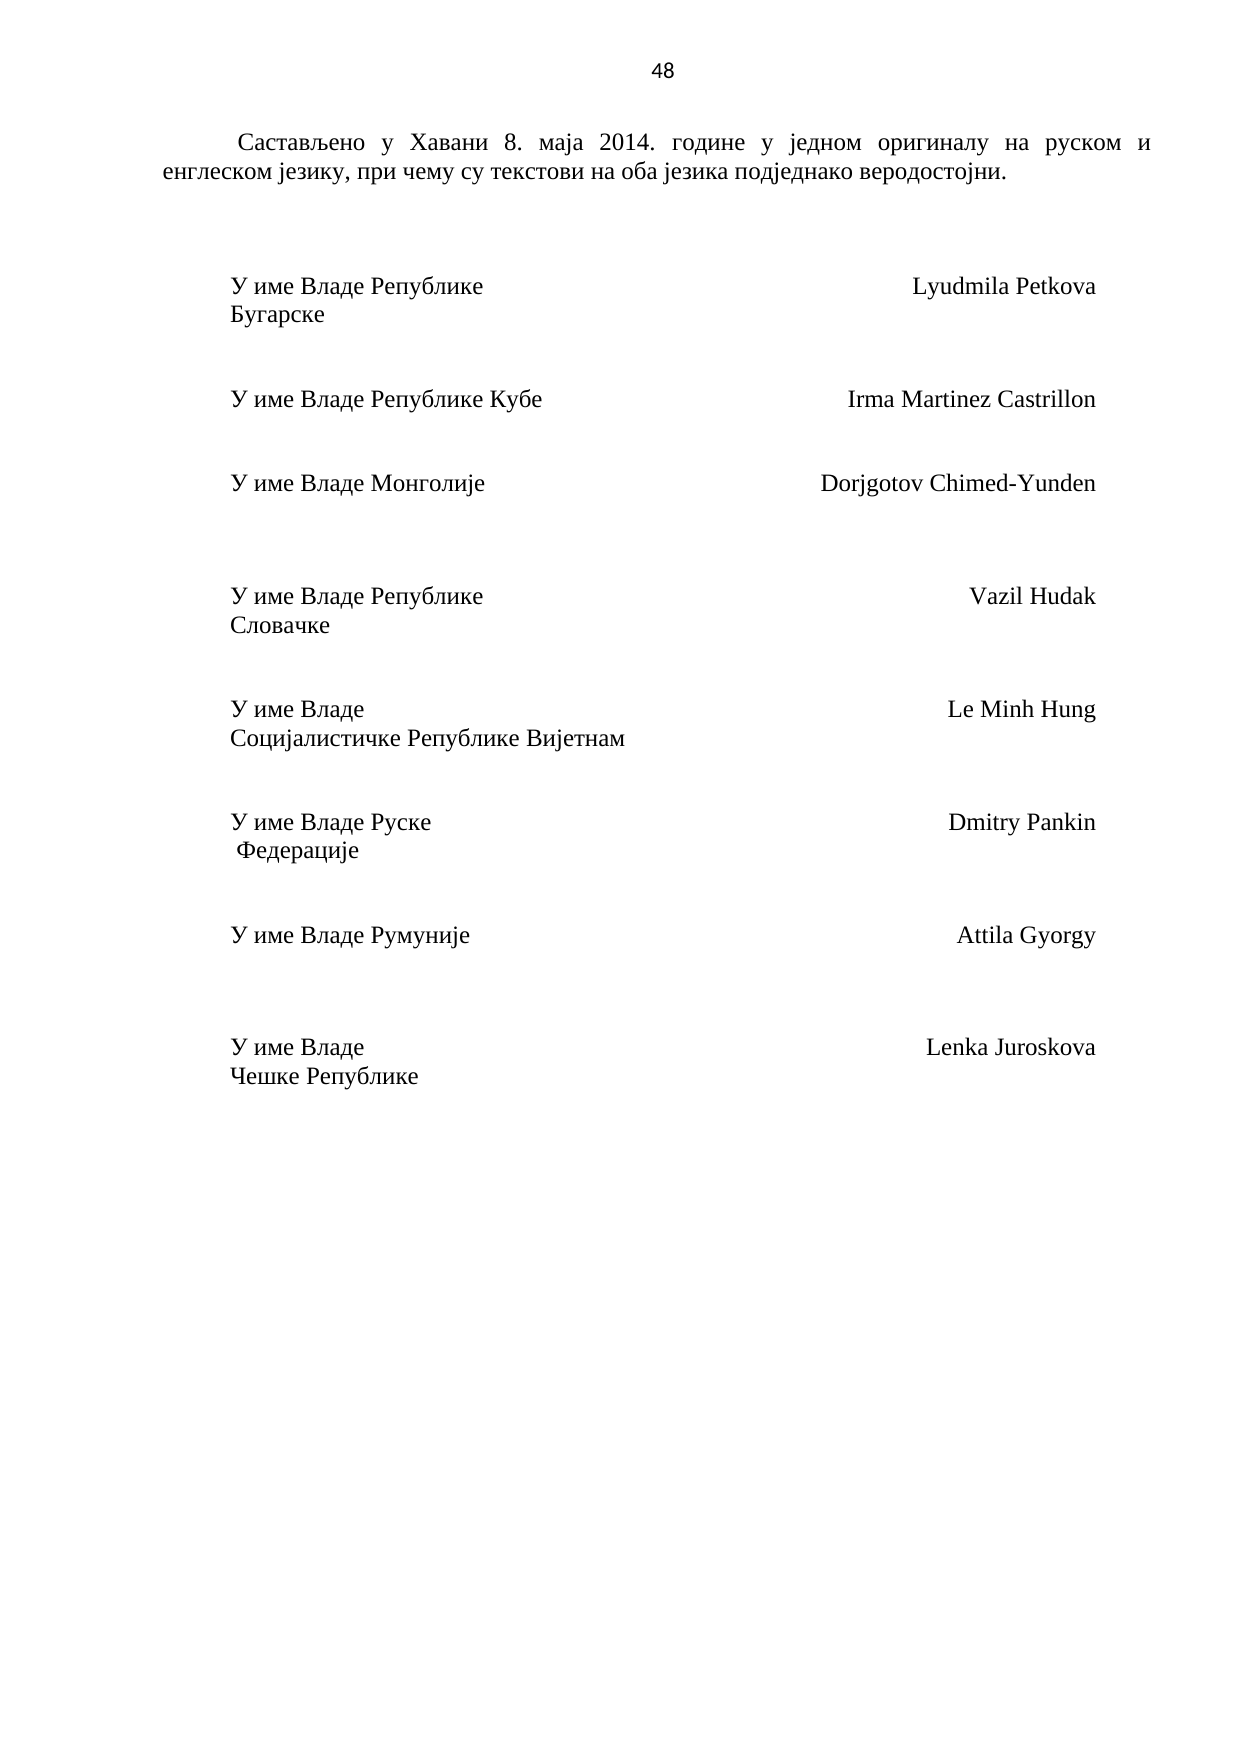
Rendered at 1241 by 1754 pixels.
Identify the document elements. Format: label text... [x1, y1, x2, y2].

table_header Lyudmila Petkova [663, 271, 1107, 384]
table_header У име Владе Републике Бугарске [219, 271, 663, 384]
table_cell У име Владе Чешке Републике [219, 1033, 663, 1145]
table_cell Le Minh Hung [663, 694, 1107, 807]
table_cell У име Владе Републике Словачке [219, 581, 663, 694]
table_cell Dmitry Pankin [663, 807, 1107, 920]
table_cell У име Владе Социјалистичке Републике Вијетнам [219, 694, 663, 807]
table_cell У име Владе Монголије [219, 469, 663, 581]
table_cell Vazil Hudak [663, 581, 1107, 694]
table_cell Attila Gyorgy [663, 920, 1107, 1032]
table_cell У име Владе Републике Кубе [219, 384, 663, 468]
text Састављено у Хавани 8. маја 2014. године у једном оригиналу на руском и енглеском језику, при чему су текстови на оба језика подједнако веродостојни. [162, 127, 1152, 184]
table_cell Lenka Juroskova [663, 1033, 1107, 1145]
table_cell У име Владе Румуније [219, 920, 663, 1032]
table_cell У име Владе Руске Федерације [219, 807, 663, 920]
table_cell Irma Martinez Castrillon [663, 384, 1107, 468]
table_cell Dorjgotov Chimed-Yunden [663, 469, 1107, 581]
